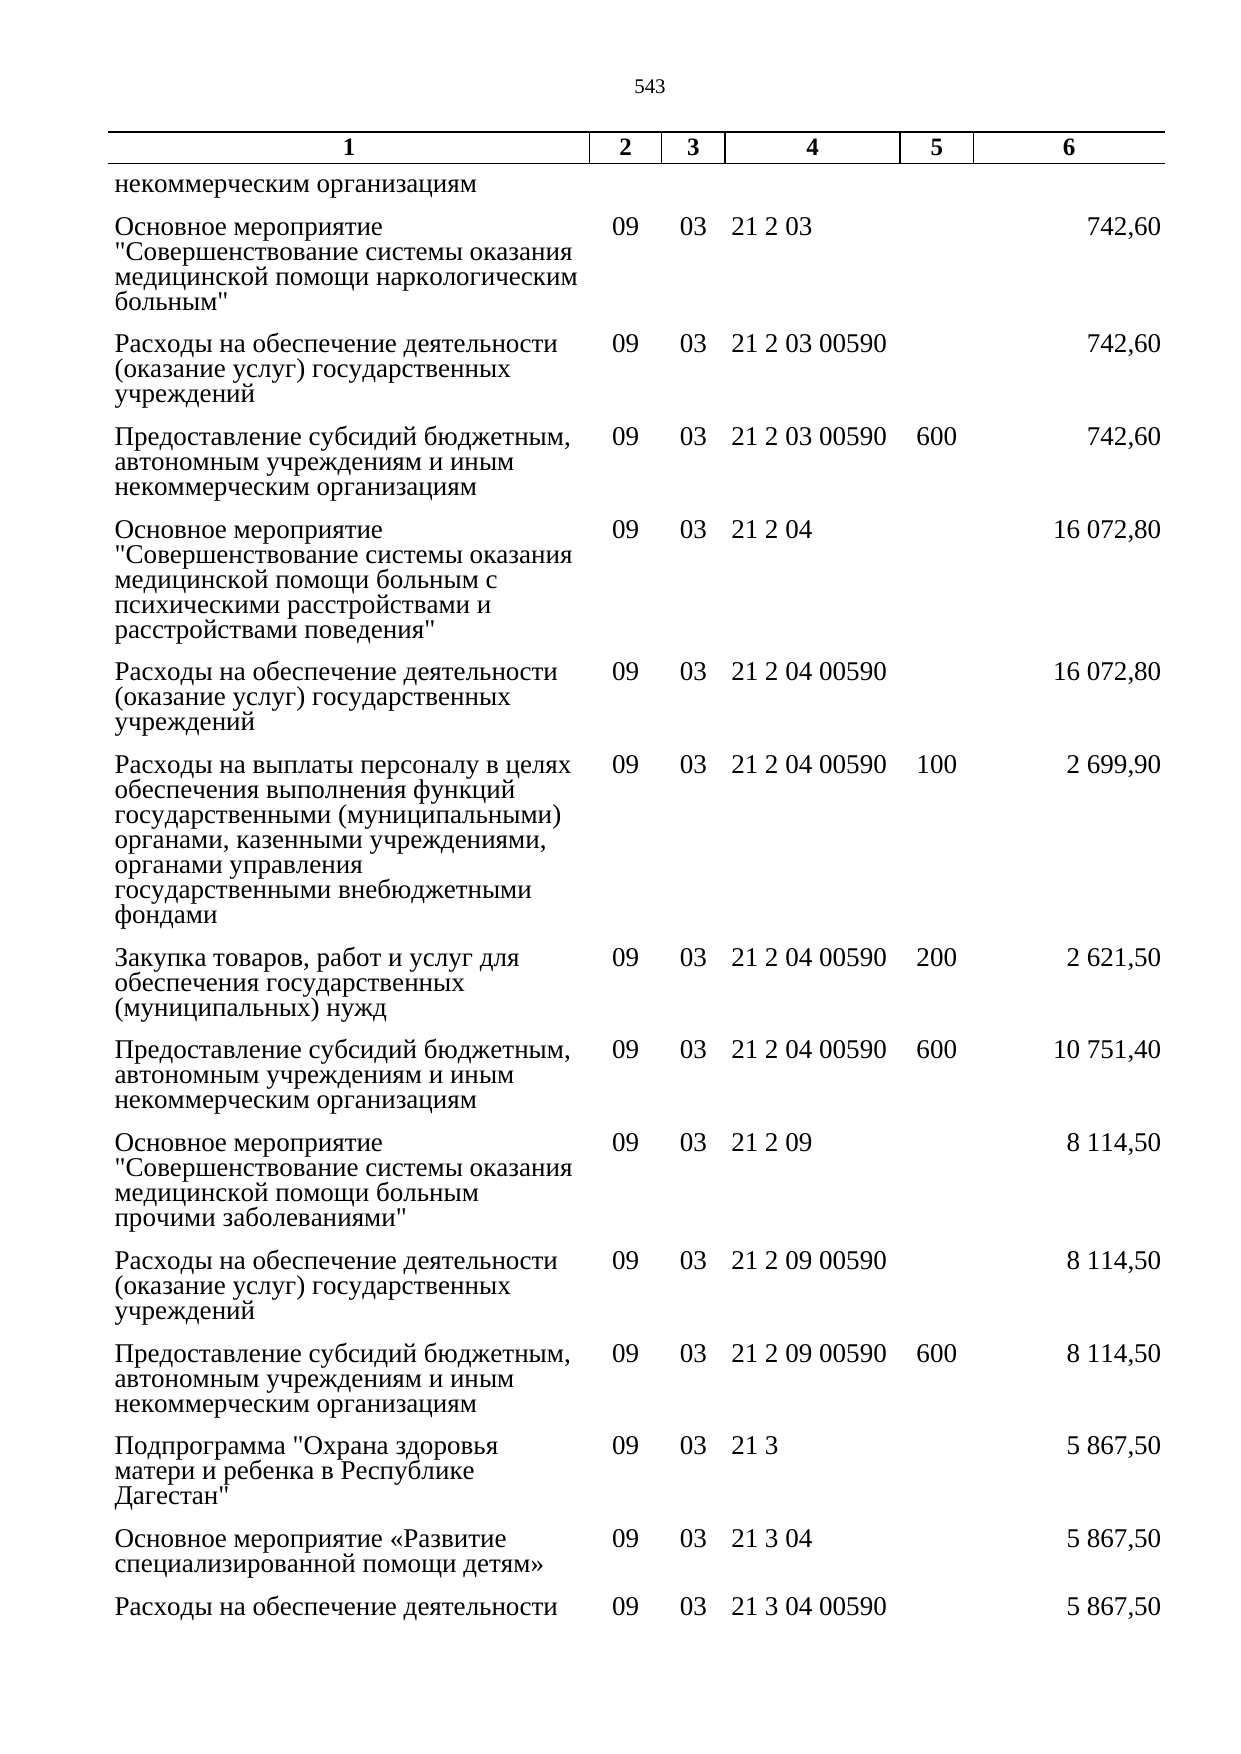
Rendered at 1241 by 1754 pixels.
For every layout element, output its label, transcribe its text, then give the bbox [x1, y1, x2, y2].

table_header 4 [726, 133, 899, 163]
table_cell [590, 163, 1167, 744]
table_header 5 [901, 133, 973, 163]
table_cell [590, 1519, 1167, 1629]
table_header 3 [662, 133, 724, 163]
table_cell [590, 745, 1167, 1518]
table_header 1 [108, 133, 589, 163]
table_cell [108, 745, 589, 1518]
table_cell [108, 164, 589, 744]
table_header 6 [974, 133, 1164, 163]
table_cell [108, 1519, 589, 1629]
table_header 2 [590, 133, 661, 163]
